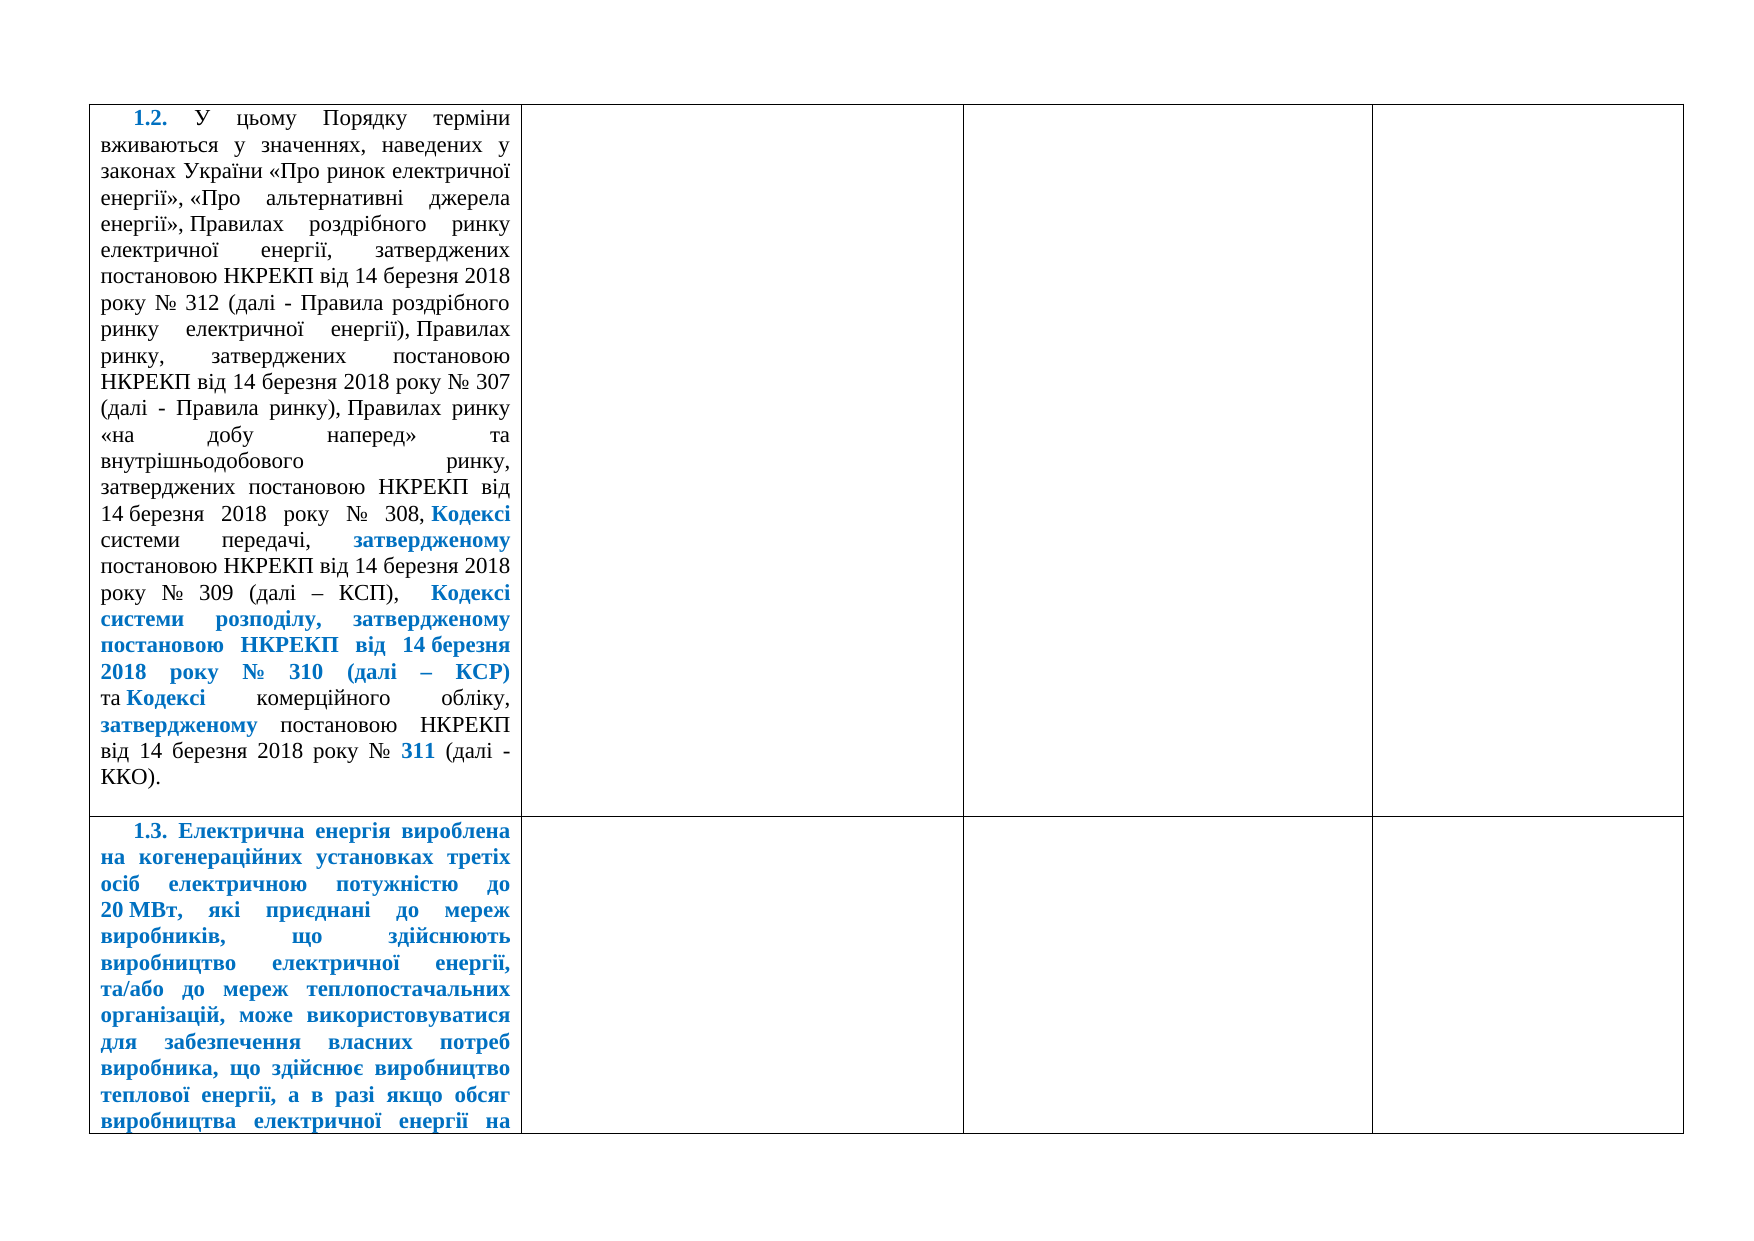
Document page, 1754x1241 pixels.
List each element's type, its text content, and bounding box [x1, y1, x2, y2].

table_cell [1373, 105, 1683, 816]
table_cell [964, 105, 1372, 816]
table_cell [522, 817, 963, 1133]
table_cell 1.2. У цьому Порядку терміни вживаються у значеннях, наведених у законах України «Про ринок електричної енергії», «Про альтернативні джерела енергії», Правилах роздрібного ринку електричної енергії, затверджених постановою НКРЕКП від 14 березня 2018 року № 312 (далі - Правила роздрібного ринку електричної енергії), Правилах ринку, затверджених постановою НКРЕКП від 14 березня 2018 року № 307 (далі - Правила ринку), Правилах ринку «на добу наперед» та внутрішньодобового ринку, затверджених постановою НКРЕКП від 14 березня 2018 року № 308, Кодексі системи передачі, затвердженому постановою НКРЕКП від 14 березня 2018 року № 309 (далі – КСП), Кодексі системи розподілу, затвердженому постановою НКРЕКП від 14 березня 2018 року № 310 (далі – КСР) та Кодексі комерційного обліку, затвердженому постановою НКРЕКП від 14 березня 2018 року № 311 (далі - ККО). [90, 105, 521, 816]
table_cell [964, 817, 1372, 1133]
table_cell [1373, 817, 1683, 1133]
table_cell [90, 817, 521, 1133]
table_cell [522, 105, 963, 816]
